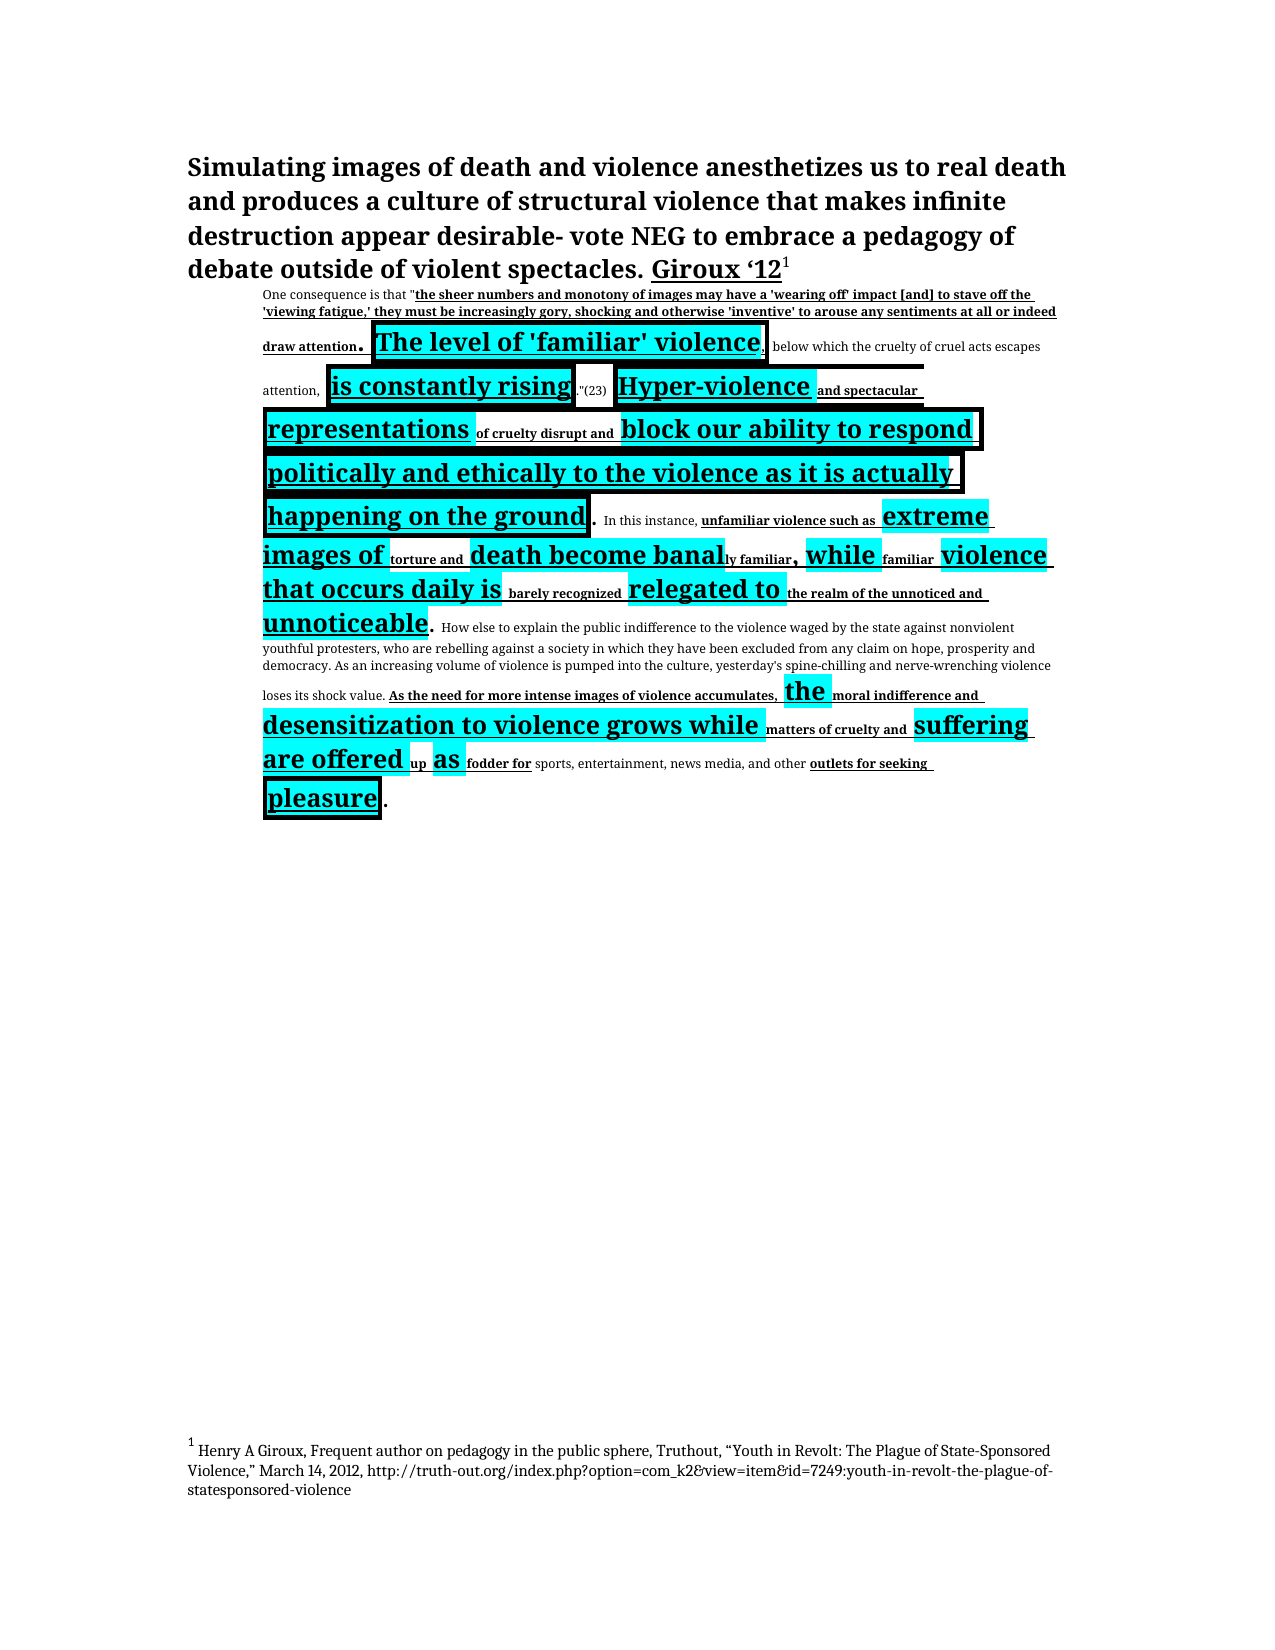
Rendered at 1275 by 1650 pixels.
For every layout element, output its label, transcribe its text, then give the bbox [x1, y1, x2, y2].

subtitle Simulating images of death and violence anesthetizes us to real death and produces a culture of structural violence that makes infinite destruction appear desirable- vote NEG to embrace a pedagogy of debate outside of violent spectacles. Giroux ‘12 [187, 150, 1087, 286]
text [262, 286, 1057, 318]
text One consequence is that "the sheer numbers and monotony of images may have a 'wearing off' impact [and] to stave off the 'viewing fatigue,' they must be increasingly gory, shocking and otherwise 'inventive' to arouse any sentiments at all or indeed draw attention. The level of 'familiar' violence, below which the cruelty of cruel acts escapes attention, is constantly rising."(23) Hyper-violence and spectacular representations of cruelty disrupt and block our ability to respond politically and ethically to the violence as it is actually happening on the ground. In this instance, unfamiliar violence such as extreme images of torture and death become banally familiar, while familiar violence that occurs daily is barely recognized relegated to the realm of the unnoticed and unnoticeable. How else to explain the public indifference to the violence waged by the state against nonviolent youthful protesters, who are rebelling against a society in which they have been excluded from any claim on hope, prosperity and democracy. As an increasing volume of violence is pumped into the culture, yesterday's spine-chilling and nerve-wrenching violence loses its shock value. As the need for more intense images of violence accumulates, the moral indifference and desensitization to violence grows while matters of cruelty and suffering are offered up as fodder for sports, entertainment, news media, and other outlets for seeking pleasure. [262, 319, 1057, 819]
